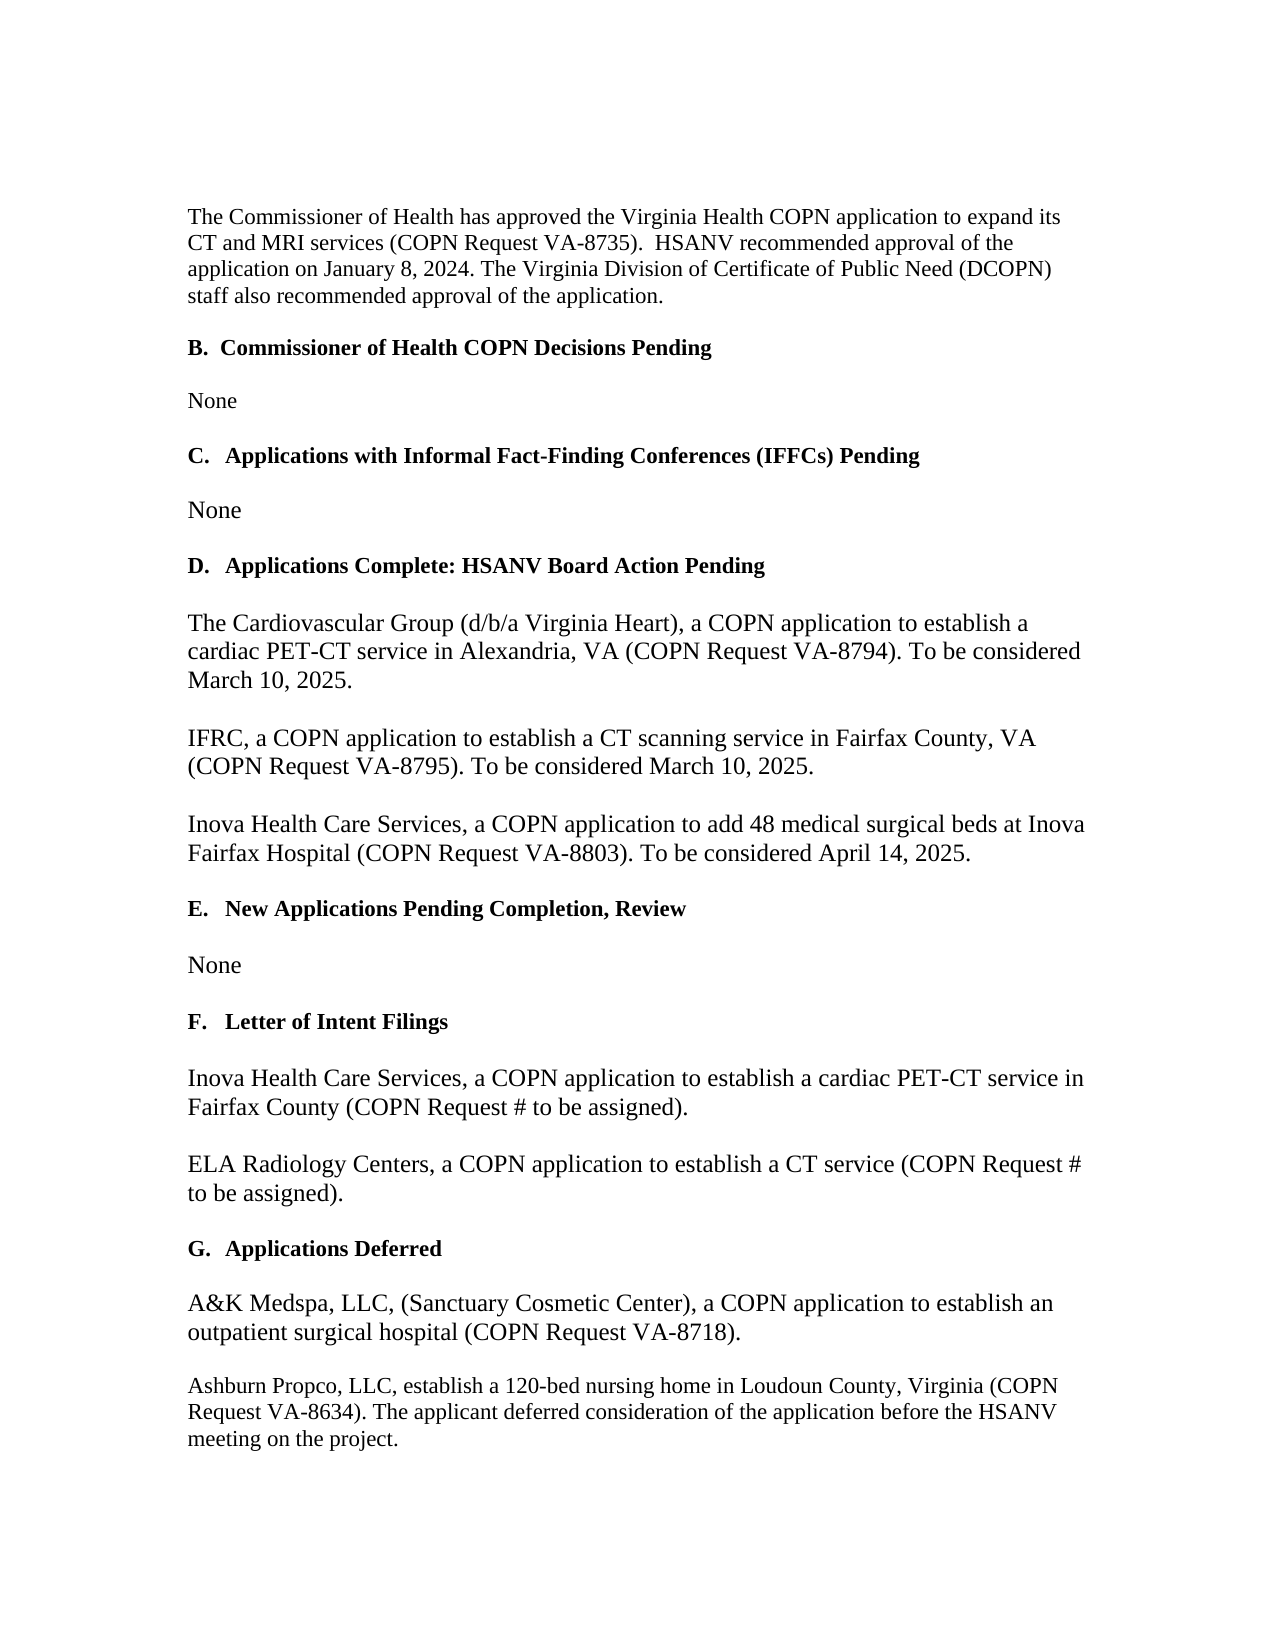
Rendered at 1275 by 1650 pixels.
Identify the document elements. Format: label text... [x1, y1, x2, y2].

text None [187, 387, 1087, 413]
text None [187, 950, 1087, 979]
list Applications Deferred [187, 1235, 1087, 1262]
text ELA Radiology Centers, a COPN application to establish a CT service (COPN Request # to be assigned). [187, 1149, 1087, 1207]
text (COPN Request VA-8795). To be considered March 10, 2025. [187, 751, 1087, 780]
text The Commissioner of Health has approved the Virginia Health COPN application to expand its CT and MRI services (COPN Request VA-8735). HSANV recommended approval of the application on January 8, 2024. The Virginia Division of Certificate of Public Need (DCOPN) staff also recommended approval of the application. [187, 203, 1087, 308]
text cardiac PET-CT service in Alexandria, VA (COPN Request VA-8794). To be considered March 10, 2025. [187, 636, 1087, 694]
text Inova Health Care Services, a COPN application to establish a cardiac PET-CT service in Fairfax County (COPN Request # to be assigned). [187, 1063, 1087, 1120]
list Applications with Informal Fact-Finding Conferences (IFFCs) Pending [187, 442, 1087, 469]
text Ashburn Propco, LLC, establish a 120-bed nursing home in Loudoun County, Virginia (COPN Request VA-8634). The applicant deferred consideration of the application before the HSANV meeting on the project. [187, 1372, 1087, 1451]
text The Cardiovascular Group (d/b/a Virginia Heart), a COPN application to establish a [187, 608, 1087, 636]
list Applications Complete: HSANV Board Action Pending [187, 552, 1087, 579]
text IFRC, a COPN application to establish a CT scanning service in Fairfax County, VA [187, 723, 1087, 751]
subtitle Letter of Intent Filings [187, 1008, 1087, 1034]
subtitle New Applications Pending Completion, Review [187, 895, 1087, 921]
text None [187, 495, 1087, 524]
text B. Commissioner of Health COPN Decisions Pending [187, 334, 1087, 361]
text Inova Health Care Services, a COPN application to add 48 medical surgical beds at Inova Fairfax Hospital (COPN Request VA-8803). To be considered April 14, 2025. [187, 809, 1087, 866]
text A&K Medspa, LLC, (Sanctuary Cosmetic Center), a COPN application to establish an outpatient surgical hospital (COPN Request VA-8718). [187, 1288, 1087, 1346]
